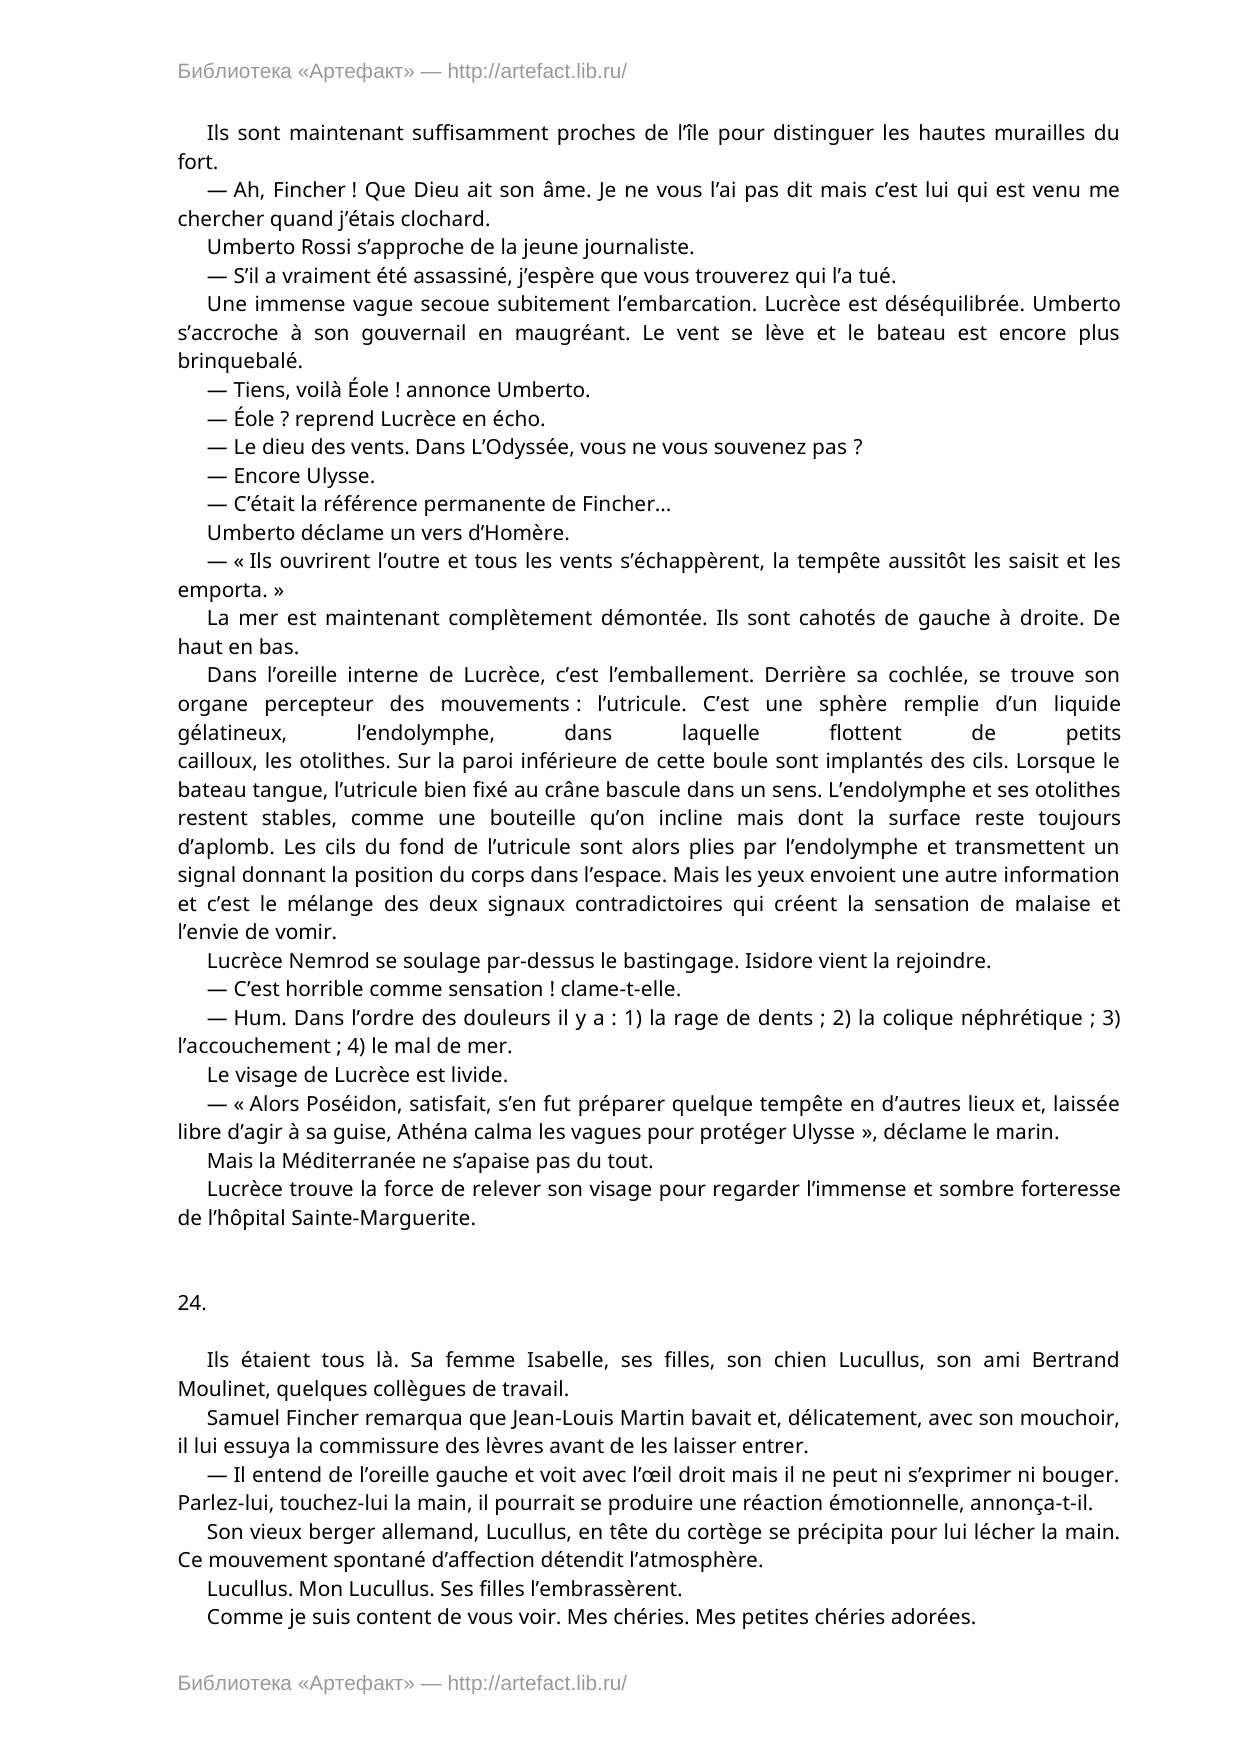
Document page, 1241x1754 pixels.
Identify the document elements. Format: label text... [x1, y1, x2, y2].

text Dans l’oreille interne de Lucrèce, c’est l’emballement. Derrière sa cochlée, se trouve son organe percepteur des mouvements : l’utricule. C’est une sphère remplie d’un liquide gélatineux, l’endolymphe, dans laquelle flottent de petits cailloux, les otolithes. Sur la paroi inférieure de cette boule sont implantés des cils. Lorsque le bateau tangue, l’utricule bien fixé au crâne bascule dans un sens. L’endolymphe et ses otolithes restent stables, comme une bouteille qu’on incline mais dont la surface reste toujours d’aplomb. Les cils du fond de l’utricule sont alors plies par l’endolymphe et transmettent un signal donnant la position du corps dans l’espace. Mais les yeux envoient une autre information et c’est le mélange des deux signaux contradictoires qui créent la sensation de malaise et l’envie de vomir. [177, 660, 1122, 946]
text — S’il a vraiment été assassiné, j’espère que vous trouverez qui l’a tué. [177, 261, 1122, 289]
text — Tiens, voilà Éole ! annonce Umberto. [177, 375, 1122, 403]
text Le visage de Lucrèce est livide. [177, 1060, 1122, 1088]
text — Encore Ulysse. [177, 461, 1122, 489]
text — Il entend de l’oreille gauche et voit avec l’œil droit mais il ne peut ni s’exprimer ni bouger. Parlez-lui, touchez-lui la main, il pourrait se produire une réaction émotionnelle, annonça-t-il. [177, 1459, 1122, 1517]
text — C’est horrible comme sensation ! clame-t-elle. [177, 974, 1122, 1003]
text Ils sont maintenant suffisamment proches de l’île pour distinguer les hautes murailles du fort. [177, 118, 1122, 175]
text Samuel Fincher remarqua que Jean-Louis Martin bavait et, délicatement, avec son mouchoir, il lui essuya la commissure des lèvres avant de les laisser entrer. [177, 1402, 1122, 1459]
text Ils étaient tous là. Sa femme Isabelle, ses filles, son chien Lucullus, son ami Bertrand Moulinet, quelques collègues de travail. [177, 1345, 1122, 1402]
text Lucrèce Nemrod se soulage par-dessus le bastingage. Isidore vient la rejoindre. [177, 946, 1122, 974]
text — Éole ? reprend Lucrèce en écho. [177, 403, 1122, 432]
text Son vieux berger allemand, Lucullus, en tête du cortège se précipita pour lui lécher la main. Ce mouvement spontané d’affection détendit l’atmosphère. [177, 1517, 1122, 1574]
text Lucrèce trouve la force de relever son visage pour regarder l’immense et sombre forteresse de l’hôpital Sainte-Marguerite. [177, 1174, 1122, 1231]
text Lucullus. Mon Lucullus. Ses filles l’embrassèrent. [177, 1574, 1122, 1602]
text Umberto Rossi s’approche de la jeune journaliste. [177, 232, 1122, 261]
text — C’était la référence permanente de Fincher... [177, 489, 1122, 518]
text — « Ils ouvrirent l’outre et tous les vents s’échappèrent, la tempête aussitôt les saisit et les emporta. » [177, 546, 1122, 603]
text Umberto déclame un vers d’Homère. [177, 518, 1122, 546]
text — Le dieu des vents. Dans L’Odyssée, vous ne vous souvenez pas ? [177, 432, 1122, 461]
text Comme je suis content de vous voir. Mes chéries. Mes petites chéries adorées. [177, 1602, 1122, 1631]
text Une immense vague secoue subitement l’embarcation. Lucrèce est déséquilibrée. Umberto s’accroche à son gouvernail en maugréant. Le vent se lève et le bateau est encore plus brinquebalé. [177, 289, 1122, 375]
text 24. [177, 1288, 1122, 1317]
text — « Alors Poséidon, satisfait, s’en fut préparer quelque tempête en d’autres lieux et, laissée libre d’agir à sa guise, Athéna calma les vagues pour protéger Ulysse », déclame le marin. [177, 1088, 1122, 1146]
text Mais la Méditerranée ne s’apaise pas du tout. [177, 1146, 1122, 1174]
text — Hum. Dans l’ordre des douleurs il y a : 1) la rage de dents ; 2) la colique néphrétique ; 3) l’accouchement ; 4) le mal de mer. [177, 1003, 1122, 1060]
text La mer est maintenant complètement démontée. Ils sont cahotés de gauche à droite. De haut en bas. [177, 603, 1122, 660]
text — Ah, Fincher ! Que Dieu ait son âme. Je ne vous l’ai pas dit mais c’est lui qui est venu me chercher quand j’étais clochard. [177, 175, 1122, 232]
